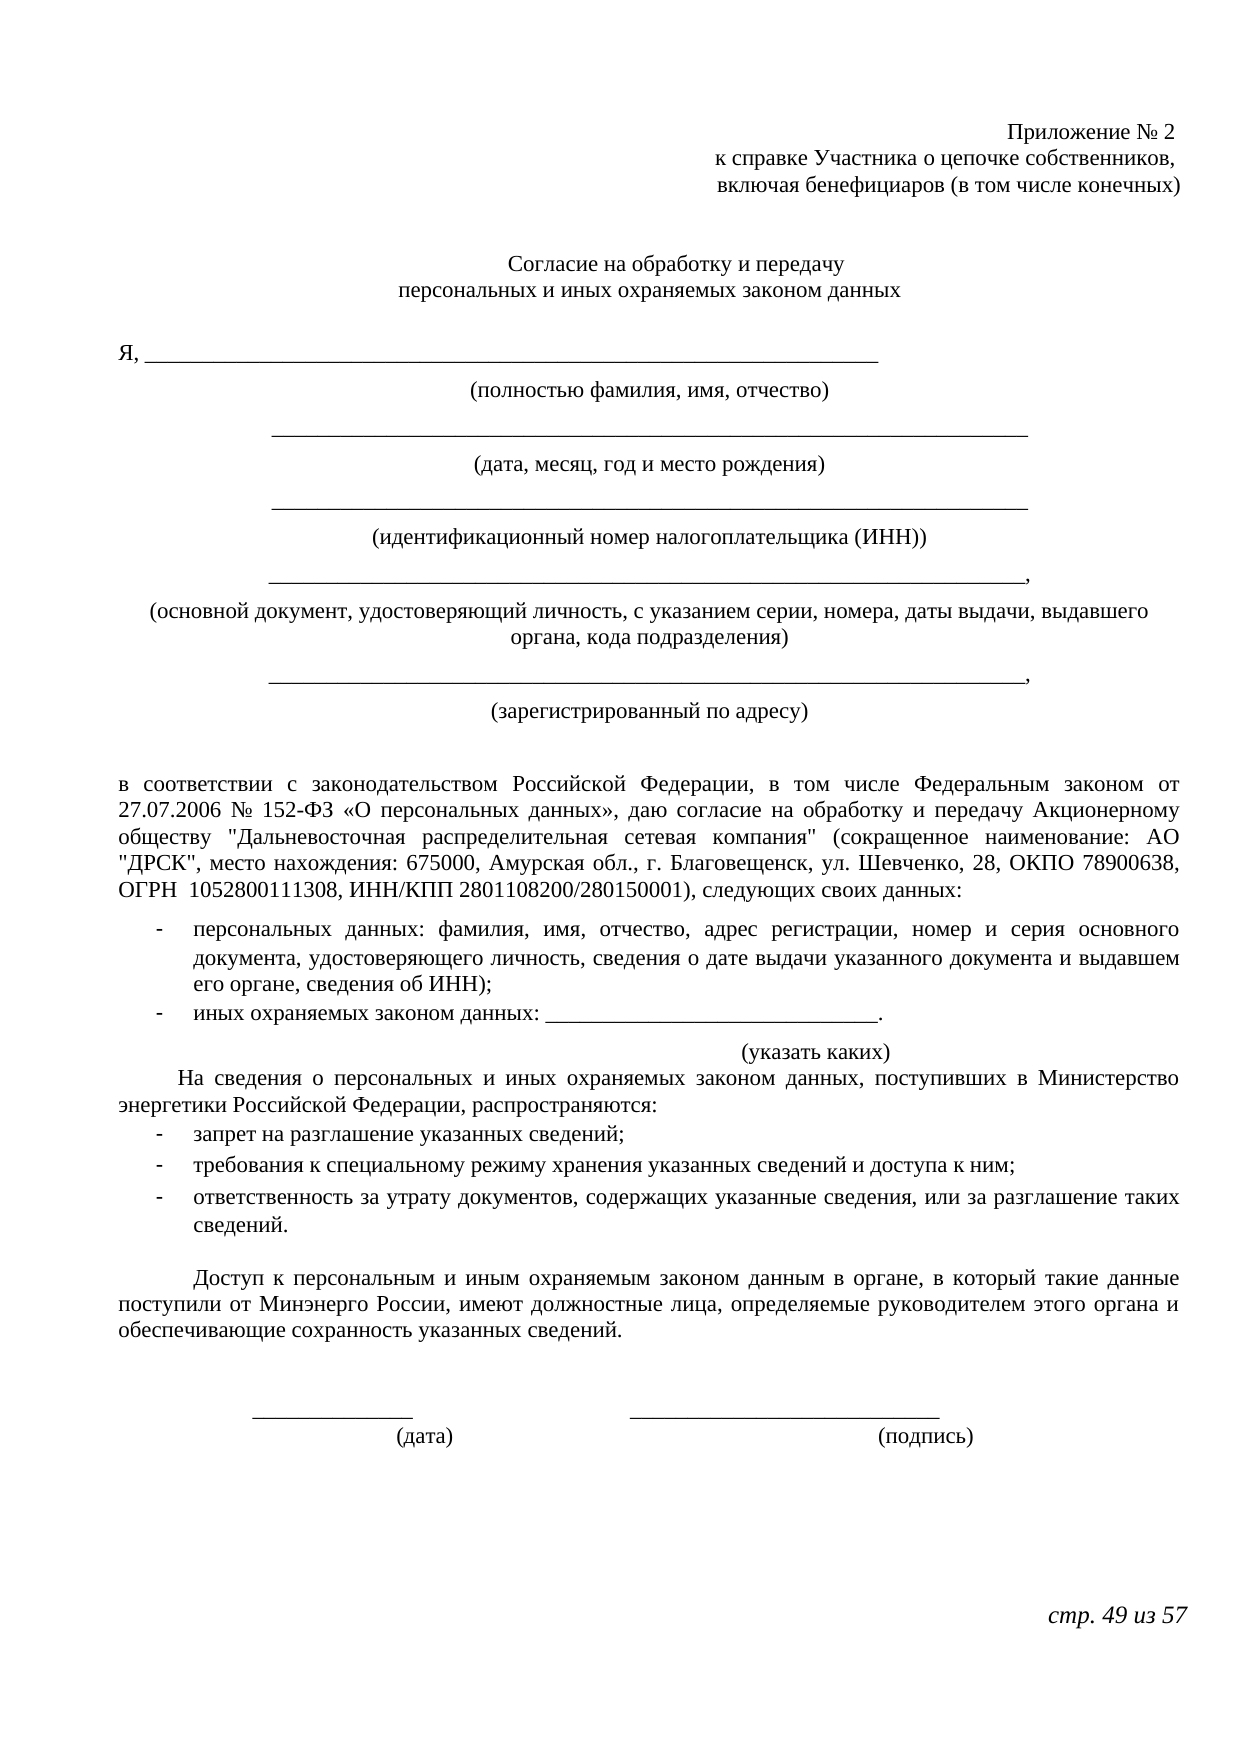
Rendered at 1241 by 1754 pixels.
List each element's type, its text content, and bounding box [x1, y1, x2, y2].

text На сведения о персональных и иных охраняемых законом данных, поступивших в Министерство энергетики Российской Федерации, распространяются: [118, 1064, 1181, 1117]
text Приложение № 2 к справке Участника о цепочке собственников, включая бенефициаров (в том числе конечных) [118, 118, 1181, 197]
text __________________________________________________________________ [118, 486, 1181, 513]
text Я, ________________________________________________________________ [118, 339, 1181, 366]
text (дата) (подпись) [118, 1422, 1181, 1448]
list запрет на разглашение указанных сведений; [156, 1117, 1181, 1148]
text в соответствии с законодательством Российской Федерации, в том числе Федеральным законом от 27.07.2006 № 152-ФЗ «О персональных данных», даю согласие на обработку и передачу Акционерному обществу "Дальневосточная распределительная сетевая компания" (сокращенное наименование: АО "ДРСК", место нахождения: 675000, Амурская обл., г. Благовещенск, ул. Шевченко, 28, ОКПО 78900638, ОГРН 1052800111308, ИНН/КПП 2801108200/280150001), следующих своих данных: [118, 770, 1181, 902]
text __________________________________________________________________, [118, 660, 1181, 686]
text (основной документ, удостоверяющий личность, с указанием серии, номера, даты выдачи, выдавшего органа, кода подразделения) [118, 597, 1181, 649]
list ответственность за утрату документов, содержащих указанные сведения, или за разглашение таких сведений. [156, 1179, 1181, 1237]
text __________________________________________________________________, [118, 560, 1181, 586]
list требования к специальному режиму хранения указанных сведений и доступа к ним; [156, 1148, 1181, 1179]
text __________________________________________________________________ [118, 413, 1181, 439]
text (зарегистрированный по адресу) [118, 697, 1181, 723]
list персональных данных: фамилия, имя, отчество, адрес регистрации, номер и серия основного документа, удостоверяющего личность, сведения о дате выдачи указанного документа и выдавшем его органе, сведения об ИНН); [156, 912, 1181, 996]
text ______________ ___________________________ [193, 1395, 1181, 1422]
text (указать каких) [118, 1038, 1181, 1064]
text Согласие на обработку и передачу персональных и иных охраняемых законом данных [118, 250, 1181, 303]
text Доступ к персональным и иным охраняемым законом данным в органе, в который такие данные поступили от Минэнерго России, имеют должностные лица, определяемые руководителем этого органа и обеспечивающие сохранность указанных сведений. [118, 1263, 1181, 1343]
list иных охраняемых законом данных: _____________________________. [156, 996, 1181, 1028]
text (полностью фамилия, имя, отчество) [118, 376, 1181, 402]
text (дата, месяц, год и место рождения) [118, 450, 1181, 476]
text (идентификационный номер налогоплательщика (ИНН)) [118, 523, 1181, 549]
